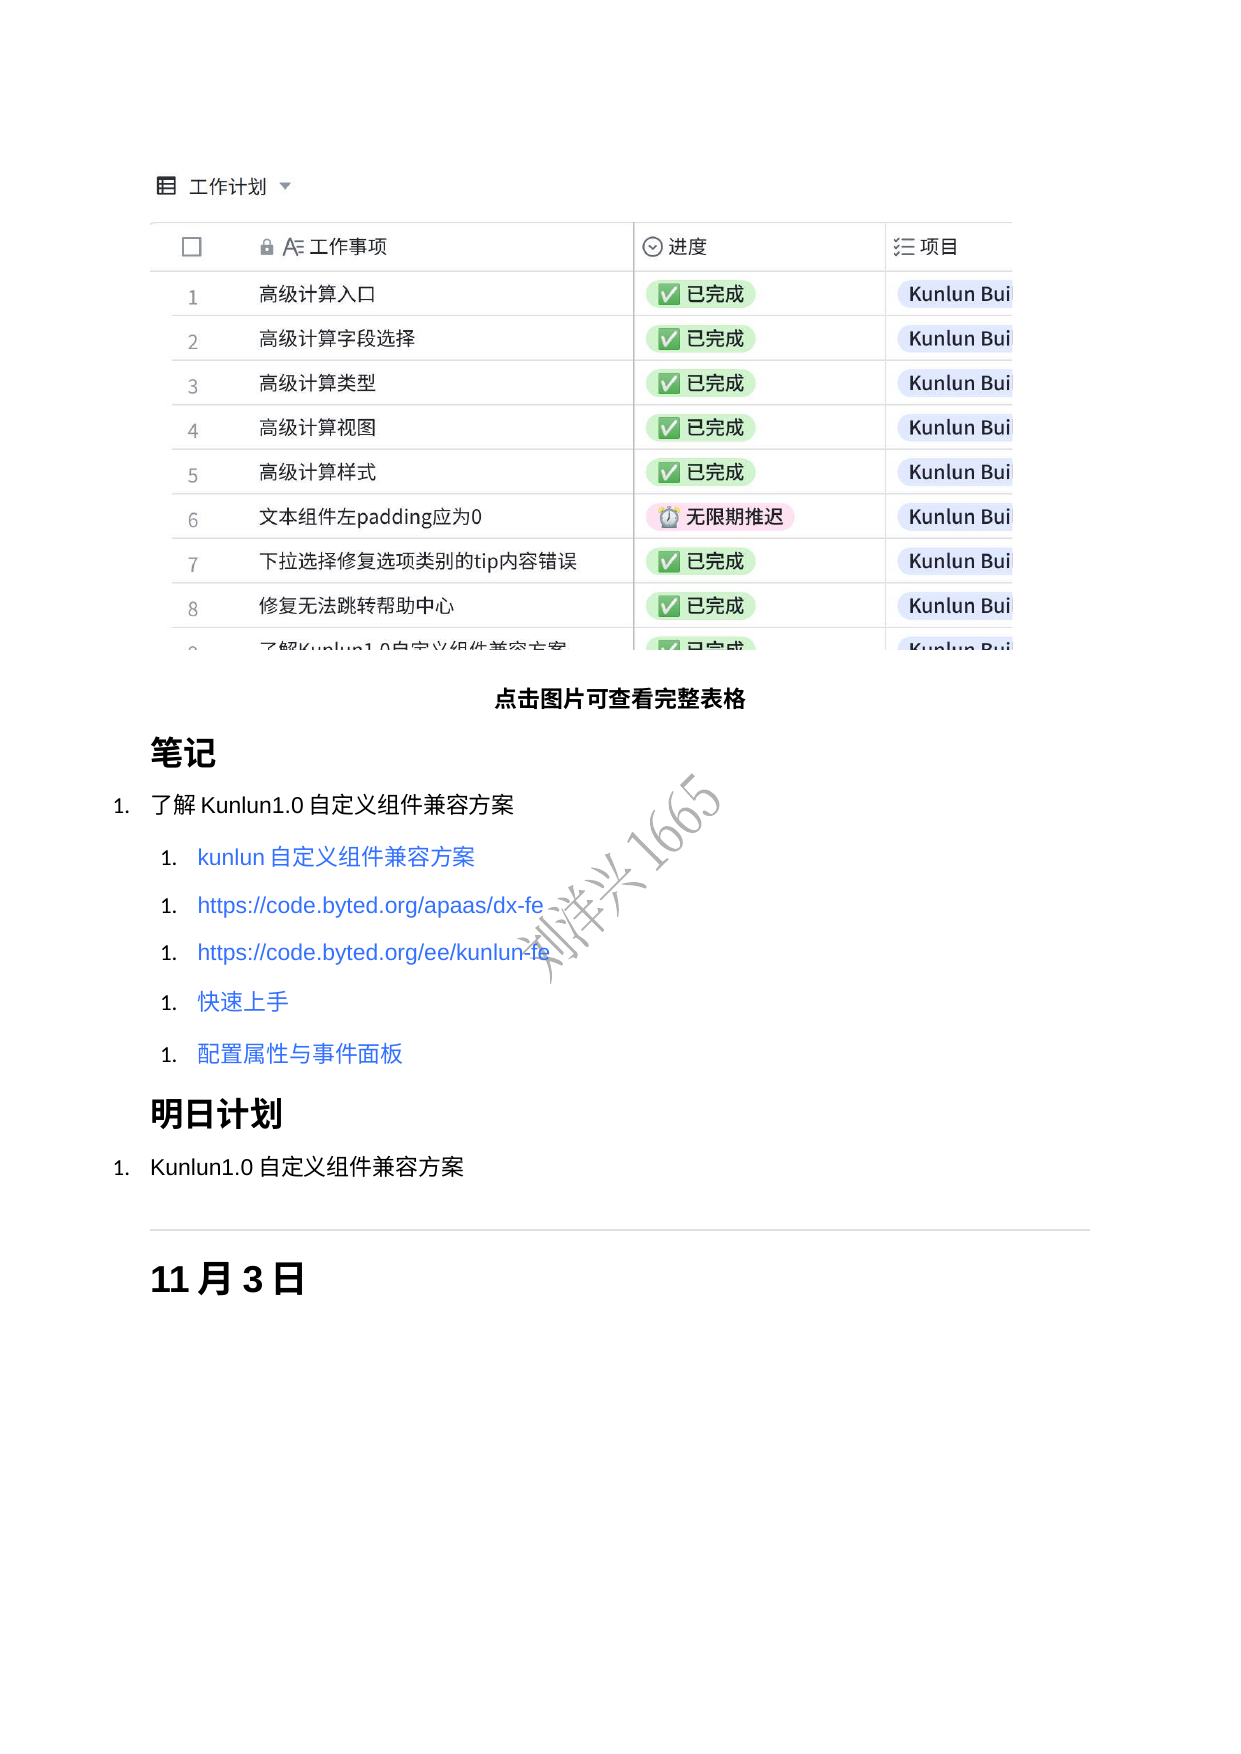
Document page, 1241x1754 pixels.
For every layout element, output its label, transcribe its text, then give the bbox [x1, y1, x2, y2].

list 配置属性与事件面板 [160, 1036, 1090, 1069]
list 了解Kunlun1.0自定义组件兼容方案 [112, 787, 1090, 820]
list https://code.byted.org/apaas/dx-fe [160, 892, 1090, 919]
list https://code.byted.org/ee/kunlun-fe [160, 938, 1090, 966]
list Kunlun1.0自定义组件兼容方案 [112, 1149, 1090, 1182]
text 点击图片可查看完整表格 [150, 681, 1090, 714]
picture [150, 150, 1013, 650]
list kunlun自定义组件兼容方案 [160, 839, 1090, 872]
list 快速上手 [160, 984, 1090, 1017]
